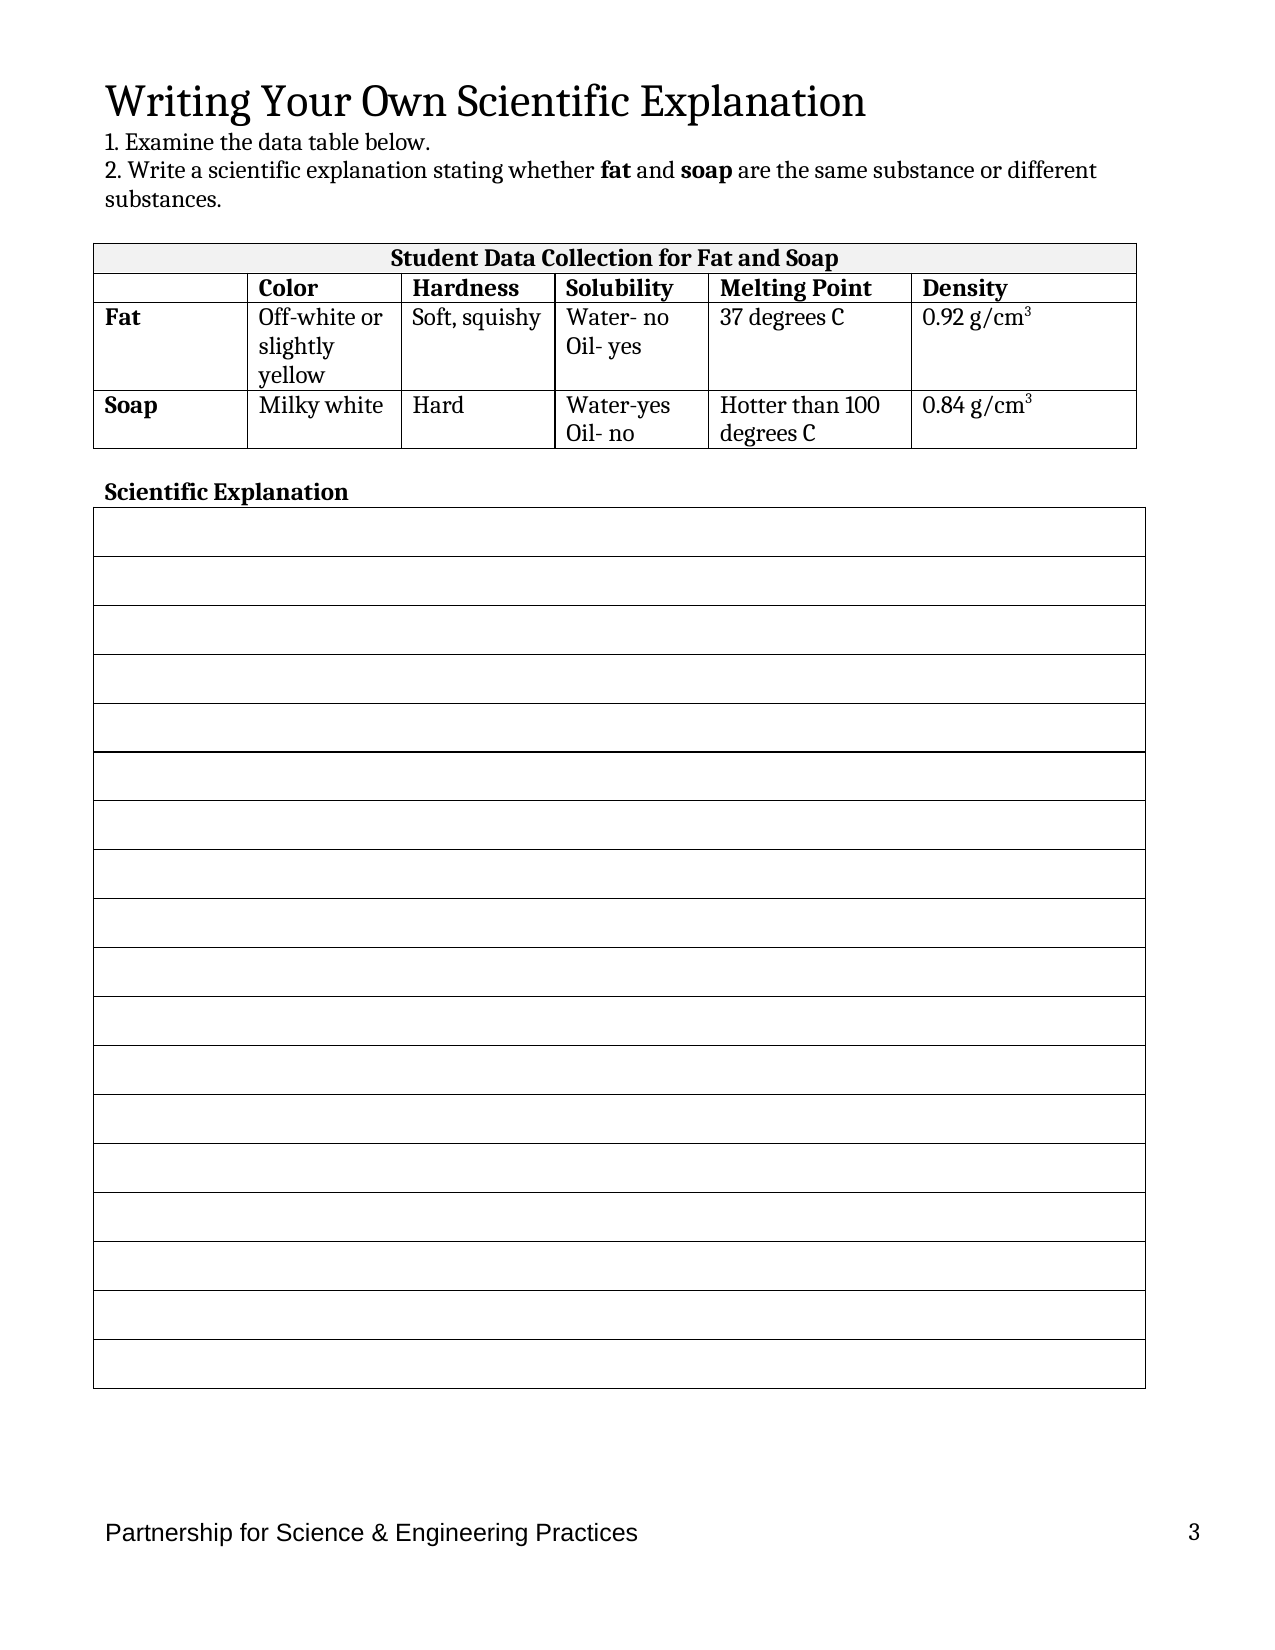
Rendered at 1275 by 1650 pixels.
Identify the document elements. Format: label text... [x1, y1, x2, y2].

text Scientific Explanation [105, 478, 1200, 507]
table_cell Fat [94, 303, 247, 389]
table_cell Melting Point [709, 274, 911, 302]
table_cell Density [912, 274, 1136, 302]
table_cell [94, 1340, 1145, 1388]
table_cell [94, 948, 1145, 996]
text Writing Your Own Scientific Explanation [105, 75, 1200, 128]
table_cell Hotter than 100 degrees C [709, 391, 911, 448]
table_cell [94, 1193, 1145, 1241]
table_cell Water- no Oil- yes [556, 303, 708, 389]
table_cell [94, 655, 1145, 702]
table_cell 0.92 g/cm3 [912, 303, 1136, 389]
table_cell [94, 557, 1145, 604]
table_cell [94, 850, 1145, 898]
table_cell [94, 274, 247, 302]
text 2. Write a scientific explanation stating whether fat and soap are the same substance or different substances. [105, 156, 1200, 214]
table_cell Soap [94, 391, 247, 448]
table_cell Hardness [402, 274, 554, 302]
table_cell [94, 1144, 1145, 1192]
table_cell [94, 753, 1145, 800]
table_cell [94, 1095, 1145, 1143]
table_header [94, 508, 1145, 556]
table_cell 0.84 g/cm3 [912, 391, 1136, 448]
text 1. Examine the data table below. [105, 128, 1200, 156]
table_cell Soft, squishy [402, 303, 554, 389]
table_cell [94, 606, 1145, 653]
table_cell [94, 899, 1145, 947]
table_cell Hard [402, 391, 554, 448]
table_cell [94, 1291, 1145, 1339]
table_cell Off-white or slightly yellow [248, 303, 401, 389]
table_cell [94, 997, 1145, 1045]
table_cell [94, 704, 1145, 751]
table_cell Solubility [556, 274, 708, 302]
table_cell Milky white [248, 391, 401, 448]
table_cell [94, 1046, 1145, 1094]
table_cell [94, 801, 1145, 849]
table_cell Color [248, 274, 401, 302]
table_cell [94, 1242, 1145, 1290]
table_cell Water-yes Oil- no [556, 391, 708, 448]
table_cell 37 degrees C [709, 303, 911, 389]
table_header Student Data Collection for Fat and Soap [94, 244, 1136, 272]
